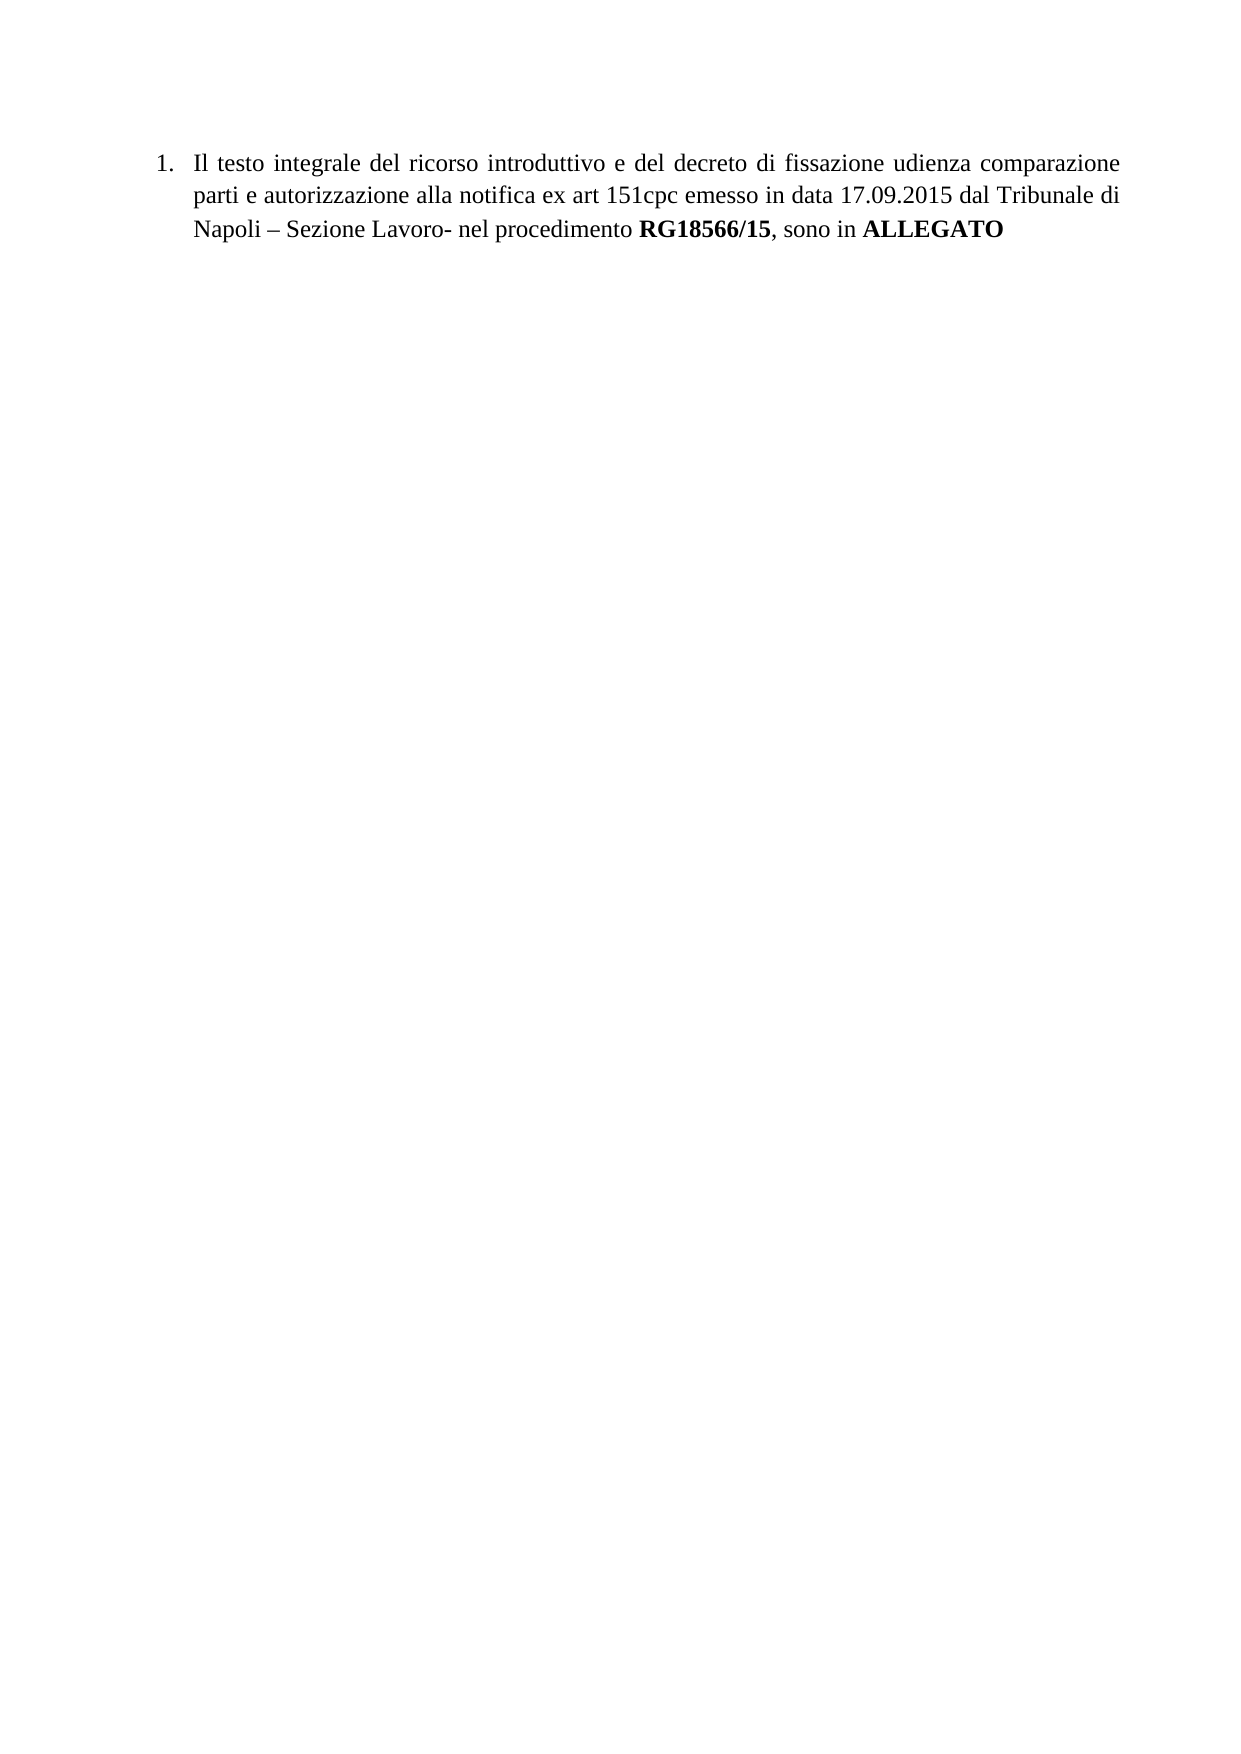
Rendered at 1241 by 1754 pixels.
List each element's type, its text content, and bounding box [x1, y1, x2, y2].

list Il testo integrale del ricorso introduttivo e del decreto di fissazione udienza comparazione parti e autorizzazione alla notifica ex art 151cpc emesso in data 17.09.2015 dal Tribunale di Napoli – Sezione Lavoro- nel procedimento RG18566/15, sono in ALLEGATO [156, 148, 1122, 242]
